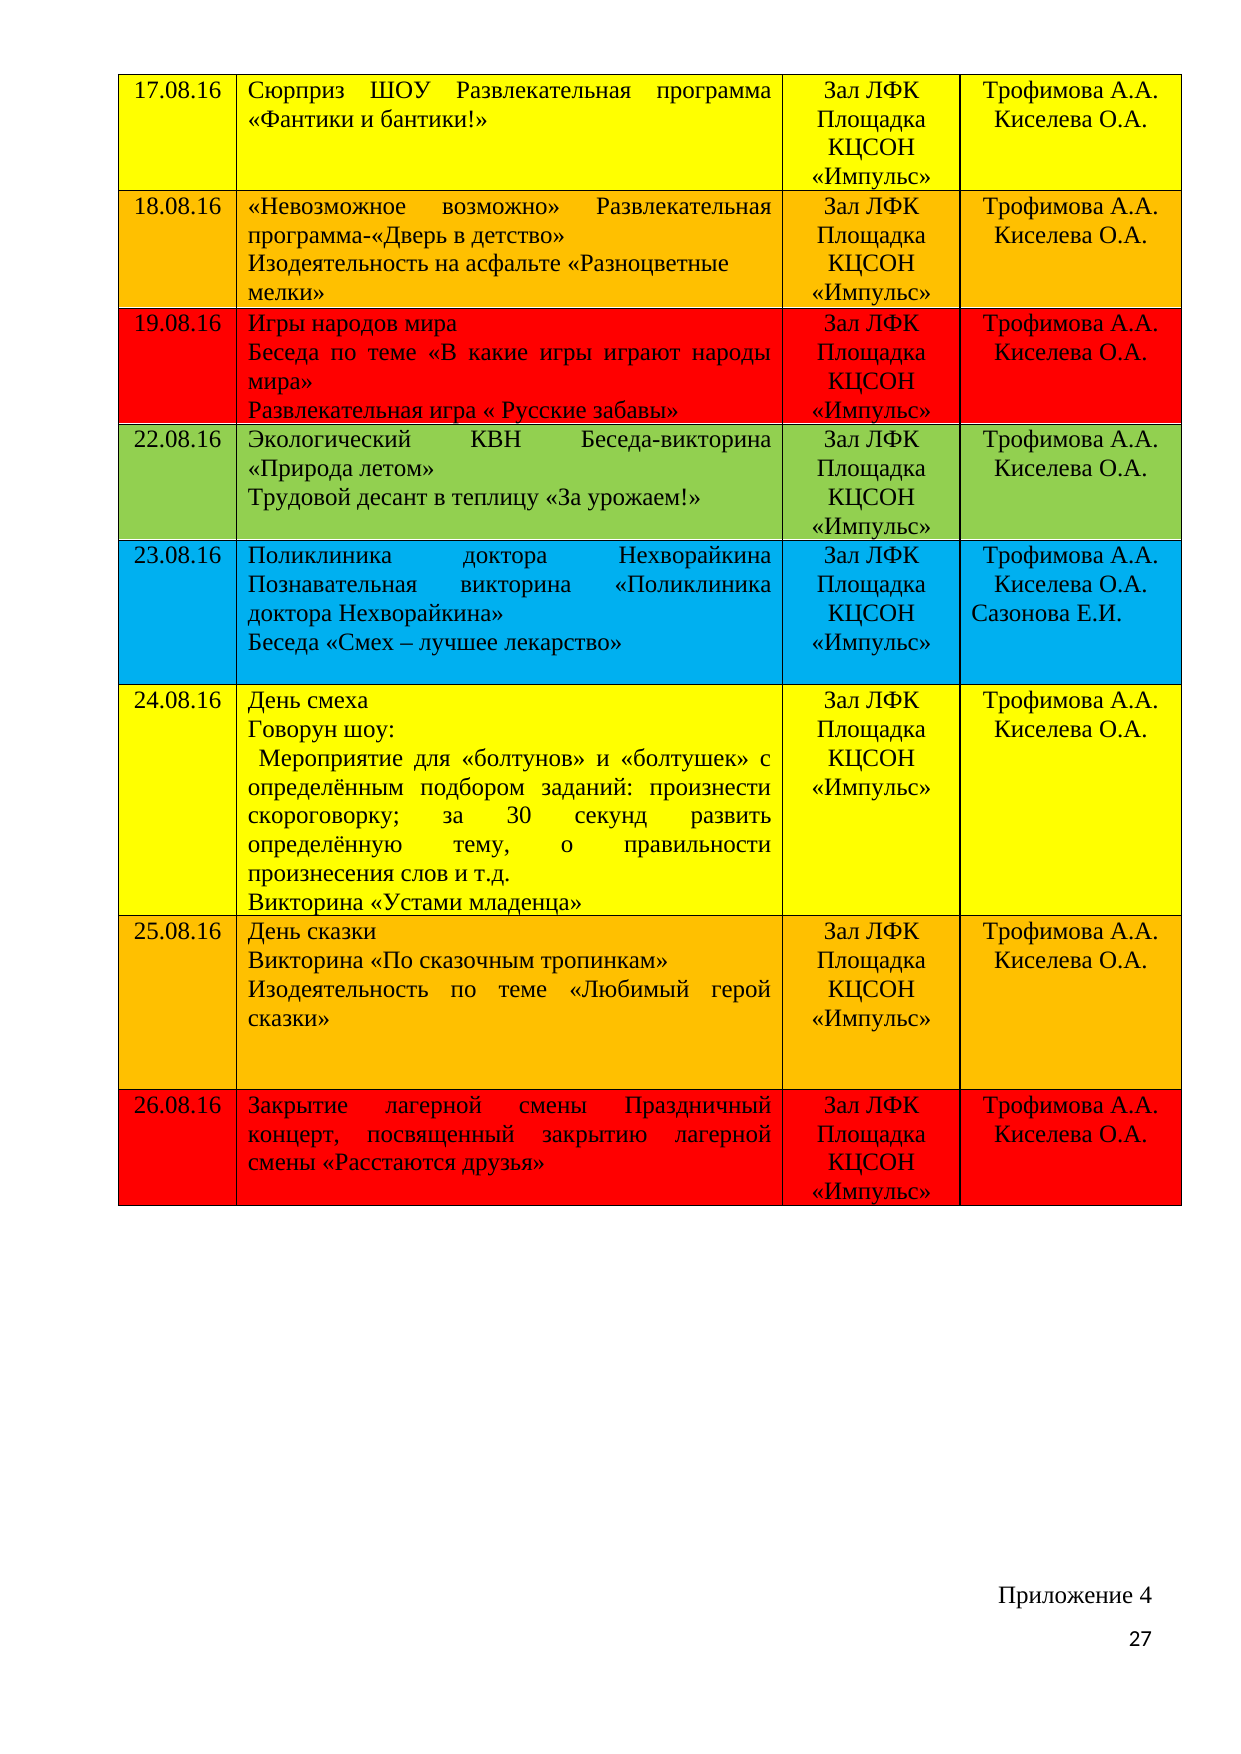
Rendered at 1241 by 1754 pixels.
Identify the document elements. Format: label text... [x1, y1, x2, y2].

table_cell Игры народов мира Беседа по теме «В какие игры играют народы мира» Развлекательная игра « Русские забавы» [237, 309, 782, 423]
table_cell 23.08.16 [119, 541, 236, 684]
table_cell Трофимова А.А. Киселева О.А. Сазонова Е.И. [961, 541, 1181, 684]
table_cell Зал ЛФК Площадка КЦСОН «Импульс» [783, 916, 959, 1089]
table_cell 19.08.16 [119, 309, 236, 423]
table_cell Трофимова А.А. Киселева О.А. [961, 1090, 1181, 1205]
table_cell День смеха Говорун шоу: Мероприятие для «болтунов» и «болтушек» с определённым подбором заданий: произнести скороговорку; за 30 секунд развить определённую тему, о правильности произнесения слов и т.д. Викторина «Устами младенца» [237, 685, 782, 915]
table_cell «Невозможное возможно» Развлекательная программа-«Дверь в детство» Изодеятельность на асфальте «Разноцветные мелки» [237, 191, 782, 307]
table_cell Сюрприз ШОУ Развлекательная программа «Фантики и бантики!» [237, 75, 782, 190]
table_cell Зал ЛФК Площадка КЦСОН «Импульс» [783, 309, 959, 423]
table_cell Трофимова А.А. Киселева О.А. [961, 75, 1181, 190]
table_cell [783, 75, 959, 190]
table_cell Зал ЛФК Площадка КЦСОН «Импульс» [783, 191, 959, 307]
table_cell Закрытие лагерной смены Праздничный концерт, посвященный закрытию лагерной смены «Расстаются друзья» [237, 1090, 782, 1205]
table_cell Трофимова А.А. Киселева О.А. [961, 685, 1181, 915]
table_cell 25.08.16 [119, 916, 236, 1089]
table_cell 18.08.16 [119, 191, 236, 307]
table_cell 22.08.16 [119, 425, 236, 539]
table_cell 24.08.16 [119, 685, 236, 915]
table_cell Зал ЛФК Площадка КЦСОН «Импульс» [783, 685, 959, 915]
table_cell Трофимова А.А. Киселева О.А. [961, 425, 1181, 539]
table_cell Трофимова А.А. Киселева О.А. [961, 191, 1181, 307]
text Приложение 4 [148, 1580, 1152, 1609]
table_cell Трофимова А.А. Киселева О.А. [961, 916, 1181, 1089]
table_cell Экологический КВН Беседа-викторина «Природа летом» Трудовой десант в теплицу «За урожаем!» [237, 425, 782, 539]
table_cell Зал ЛФК Площадка КЦСОН «Импульс» [783, 425, 959, 539]
table_cell День сказки Викторина «По сказочным тропинкам» Изодеятельность по теме «Любимый герой сказки» [237, 916, 782, 1089]
table_cell 17.08.16 [119, 75, 236, 190]
table_cell Поликлиника доктора Нехворайкина Познавательная викторина «Поликлиника доктора Нехворайкина» Беседа «Смех – лучшее лекарство» [237, 541, 782, 684]
table_cell 26.08.16 [119, 1090, 236, 1205]
table_cell Трофимова А.А. Киселева О.А. [961, 309, 1181, 423]
table_cell Зал ЛФК Площадка КЦСОН «Импульс» [783, 541, 959, 684]
table_cell Зал ЛФК Площадка КЦСОН «Импульс» [783, 1090, 959, 1205]
